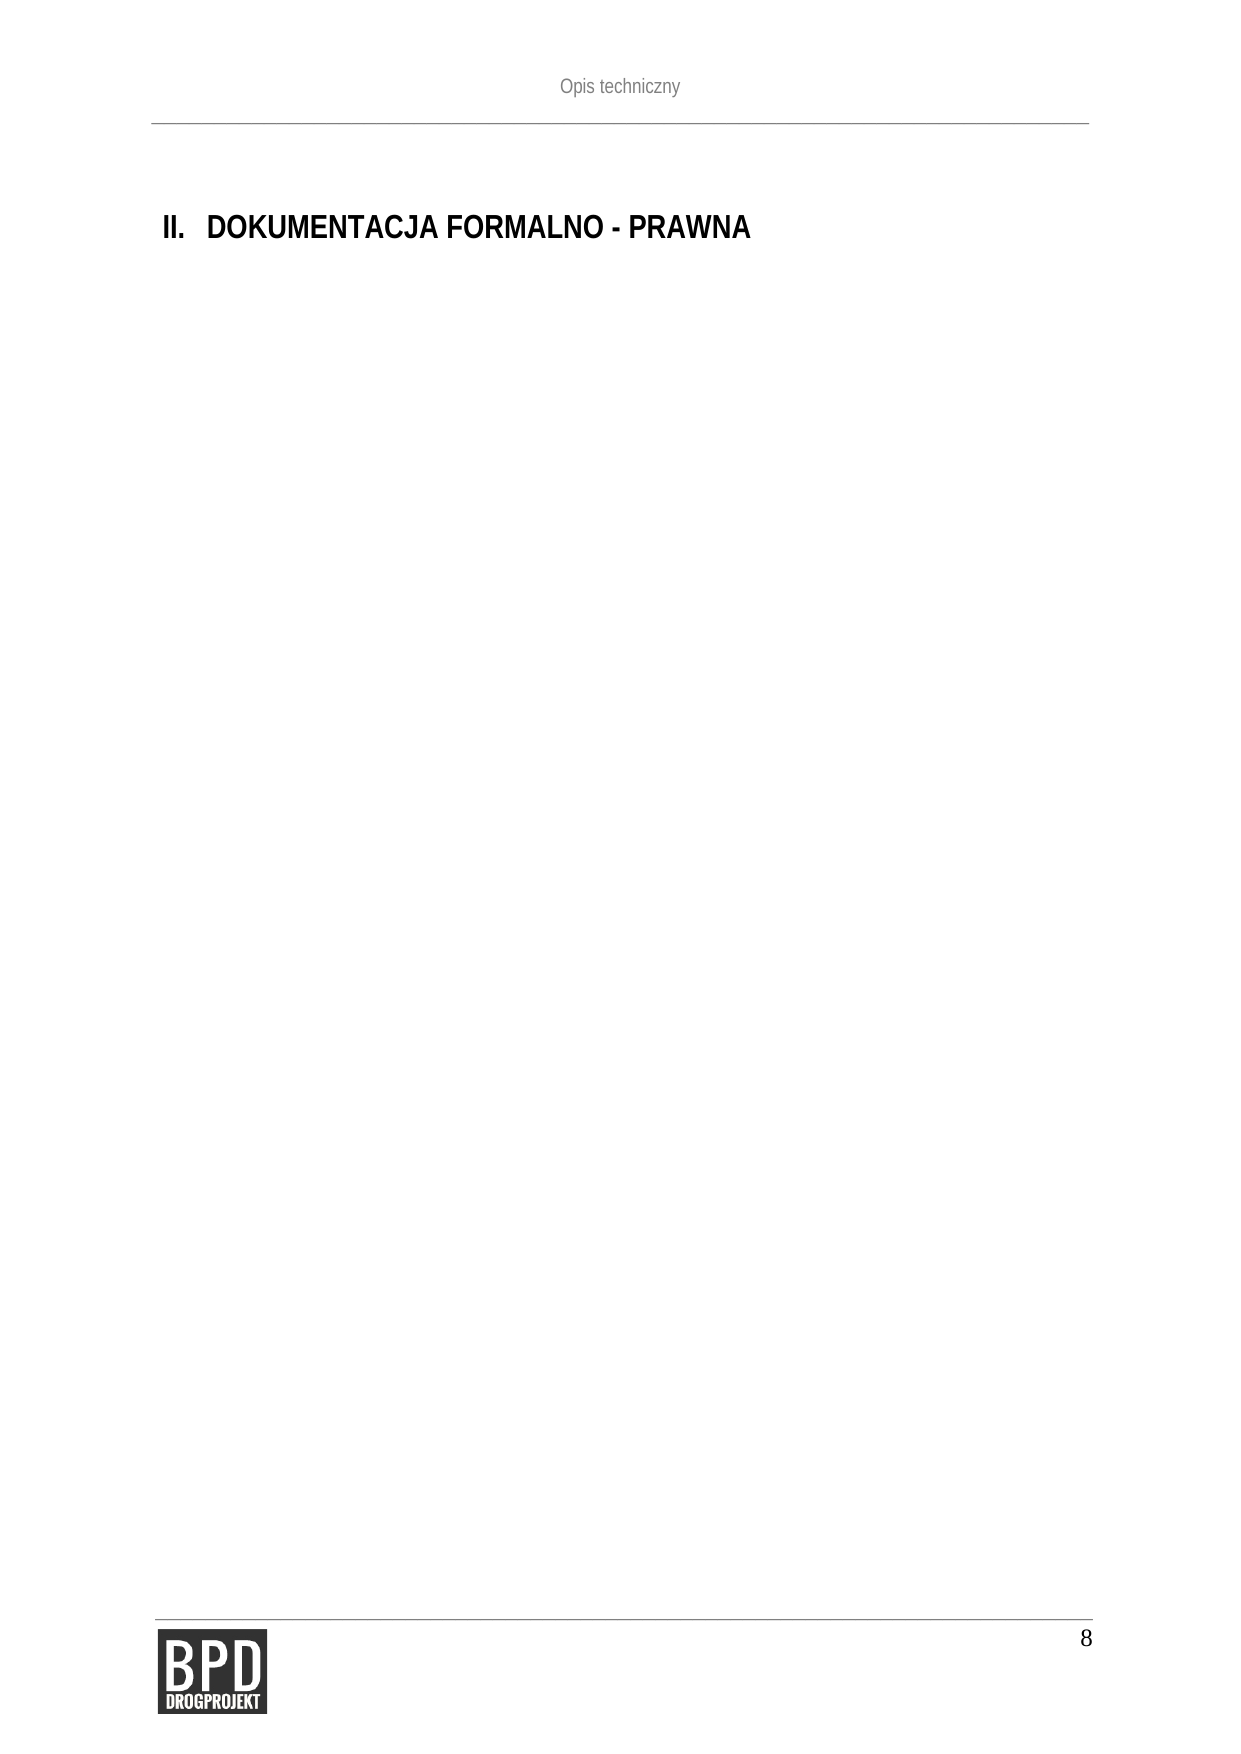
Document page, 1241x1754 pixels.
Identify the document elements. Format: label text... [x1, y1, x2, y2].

picture [157, 1629, 268, 1714]
list DOKUMENTACJA FORMALNO - PRAWNA [185, 207, 1093, 246]
